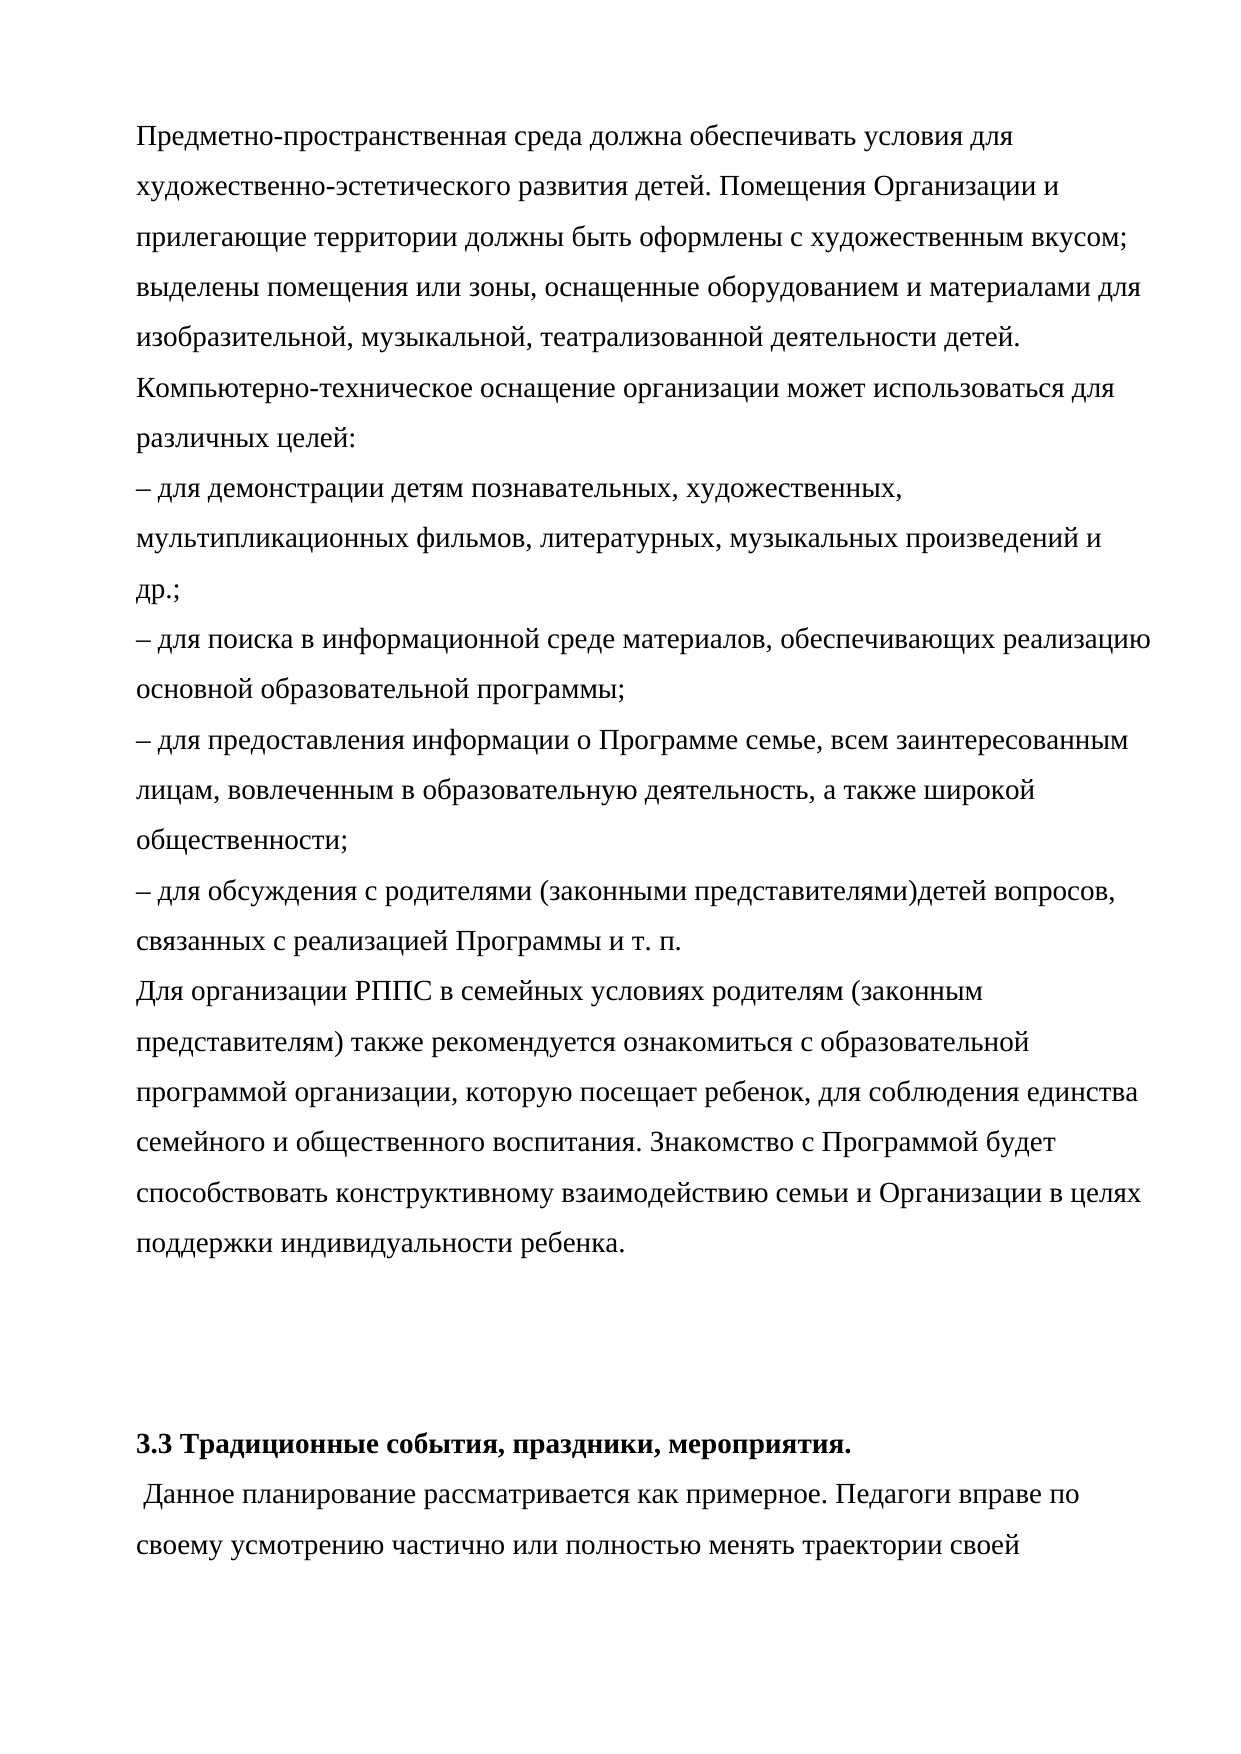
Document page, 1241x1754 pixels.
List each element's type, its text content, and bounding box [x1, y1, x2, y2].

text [136, 118, 1152, 353]
text 3.3 Традиционные события, праздники, мероприятия. [136, 1426, 1152, 1460]
text Для организации РППС в семейных условиях родителям (законным представителям) также рекомендуется ознакомиться с образовательной программой организации, которую посещает ребенок, для соблюдения единства семейного и общественного воспитания. Знакомство с Программой будет способствовать конструктивному взаимодействию семьи и Организации в целях поддержки индивидуальности ребенка. [136, 973, 1152, 1258]
text – для демонстрации детям познавательных, художественных, мультипликационных фильмов, литературных, музыкальных произведений и др.; [136, 470, 1152, 604]
text – для поиска в информационной среде материалов, обеспечивающих реализацию основной образовательной программы; [136, 621, 1152, 705]
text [136, 1477, 1152, 1560]
text – для обсуждения с родителями (законными представителями)детей вопросов, связанных с реализацией Программы и т. п. [136, 873, 1152, 957]
text – для предоставления информации о Программе семье, всем заинтересованным лицам, вовлеченным в образовательную деятельность, а также широкой общественности; [136, 722, 1152, 856]
text Компьютерно-техническое оснащение организации может использоваться для различных целей: [136, 370, 1152, 453]
